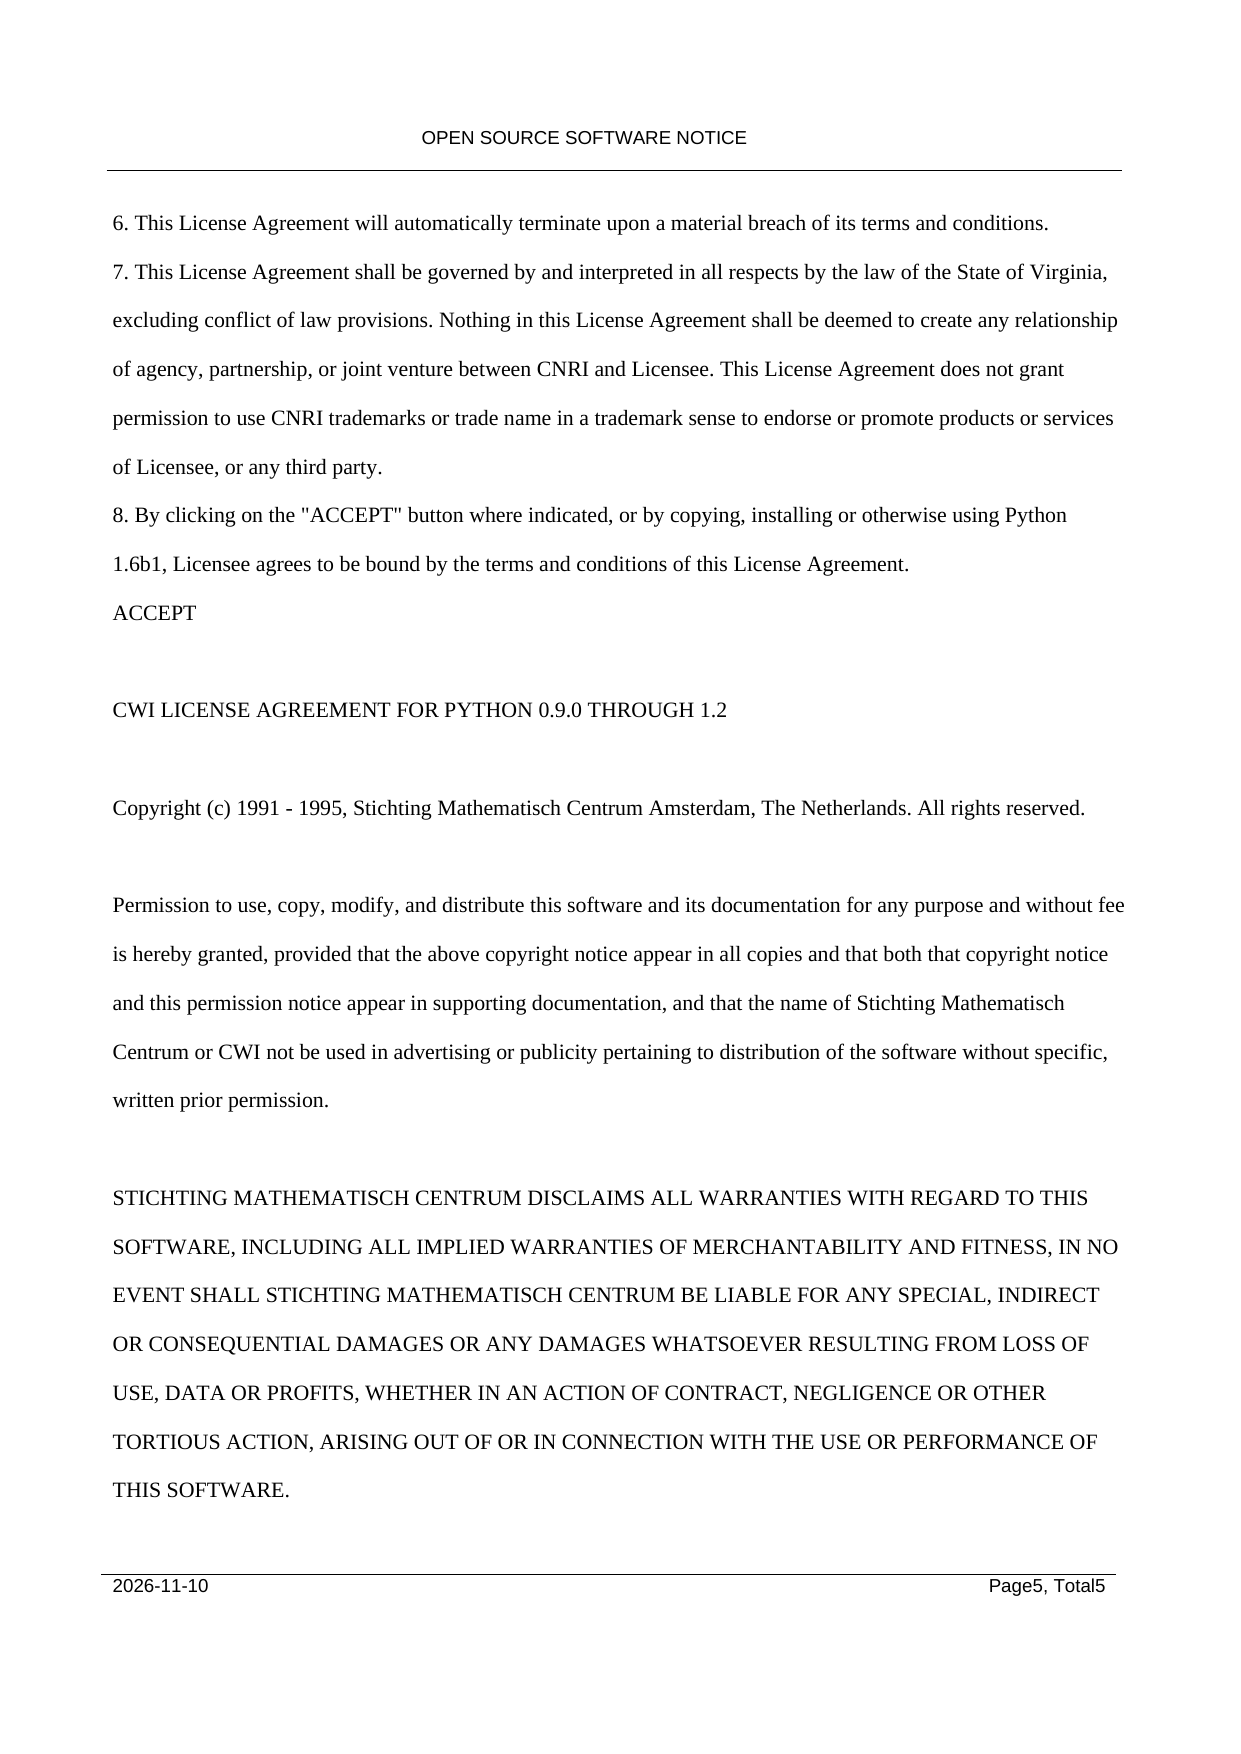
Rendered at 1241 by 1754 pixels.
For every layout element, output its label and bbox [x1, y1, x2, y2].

text [112, 206, 1128, 1506]
